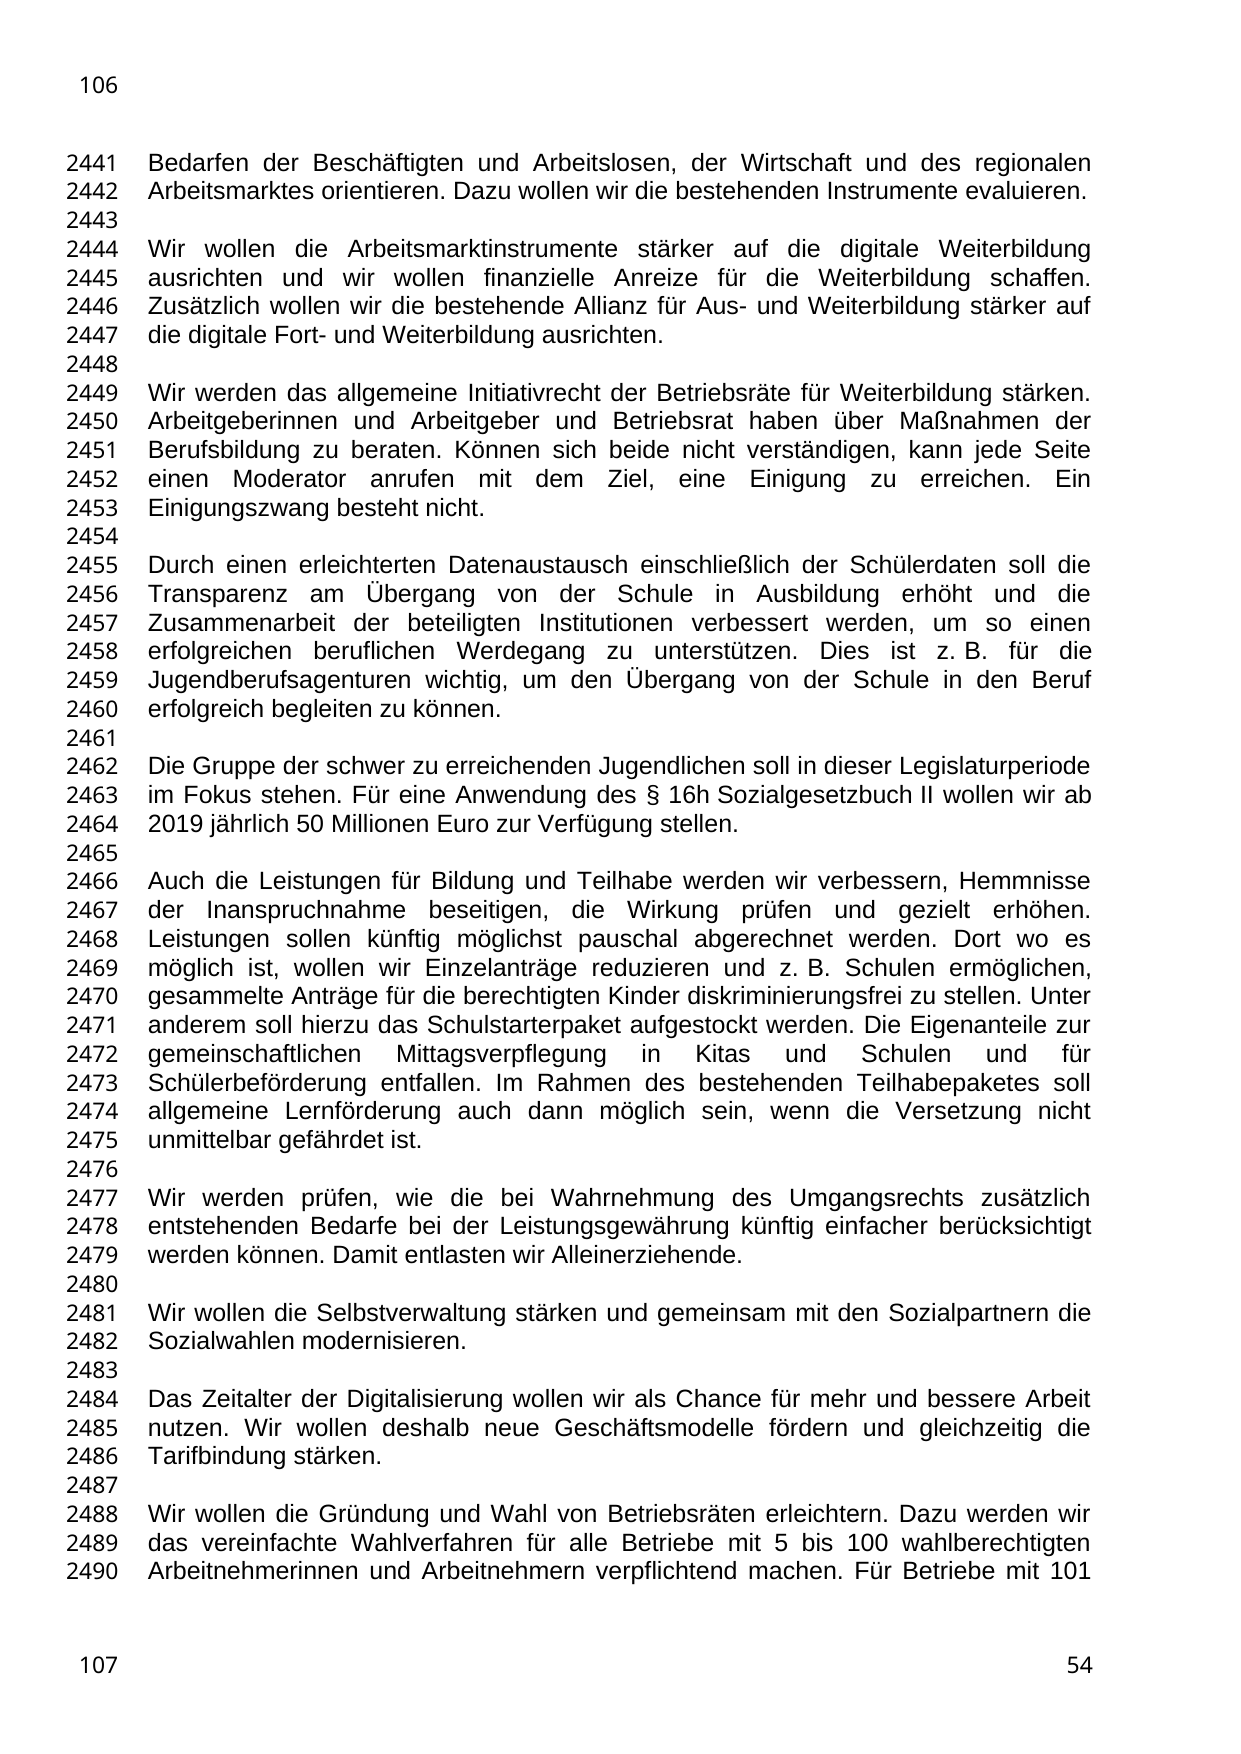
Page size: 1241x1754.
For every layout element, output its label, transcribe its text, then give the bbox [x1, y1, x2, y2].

text Wir werden prüfen, wie die bei Wahrnehmung des Umgangsrechts zusätzlich entstehenden Bedarfe bei der Leistungsgewährung künftig einfacher berücksichtigt werden können. Damit entlasten wir Alleinerziehende. [148, 1183, 1093, 1269]
text Durch einen erleichterten Datenaustausch einschließlich der Schülerdaten soll die Transparenz am Übergang von der Schule in Ausbildung erhöht und die Zusammenarbeit der beteiligten Institutionen verbessert werden, um so einen erfolgreichen beruflichen Werdegang zu unterstützen. Dies ist z. B. für die Jugendberufsagenturen wichtig, um den Übergang von der Schule in den Beruf erfolgreich begleiten zu können. [148, 550, 1093, 723]
text Wir wollen die Selbstverwaltung stärken und gemeinsam mit den Sozialpartnern die Sozialwahlen modernisieren. [148, 1298, 1093, 1355]
text Das Zeitalter der Digitalisierung wollen wir als Chance für mehr und bessere Arbeit nutzen. Wir wollen deshalb neue Geschäftsmodelle fördern und gleichzeitig die Tarifbindung stärken. [148, 1384, 1093, 1470]
text Wir wollen die Arbeitsmarktinstrumente stärker auf die digitale Weiterbildung ausrichten und wir wollen finanzielle Anreize für die Weiterbildung schaffen. Zusätzlich wollen wir die bestehende Allianz für Aus- und Weiterbildung stärker auf die digitale Fort- und Weiterbildung ausrichten. [148, 234, 1093, 349]
text Die Gruppe der schwer zu erreichenden Jugendlichen soll in dieser Legislaturperiode im Fokus stehen. Für eine Anwendung des § 16h Sozialgesetzbuch II wollen wir ab 2019 jährlich 50 Millionen Euro zur Verfügung stellen. [148, 751, 1093, 838]
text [148, 1499, 1093, 1585]
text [148, 148, 1093, 205]
text Auch die Leistungen für Bildung und Teilhabe werden wir verbessern, Hemmnisse der Inanspruchnahme beseitigen, die Wirkung prüfen und gezielt erhöhen. Leistungen sollen künftig möglichst pauschal abgerechnet werden. Dort wo es möglich ist, wollen wir Einzelanträge reduzieren und z. B. Schulen ermöglichen, gesammelte Anträge für die berechtigten Kinder diskriminierungsfrei zu stellen. Unter anderem soll hierzu das Schulstarterpaket aufgestockt werden. Die Eigenanteile zur gemeinschaftlichen Mittagsverpflegung in Kitas und Schulen und für Schülerbeförderung entfallen. Im Rahmen des bestehenden Teilhabepaketes soll allgemeine Lernförderung auch dann möglich sein, wenn die Versetzung nicht unmittelbar gefährdet ist. [148, 866, 1093, 1154]
text Wir werden das allgemeine Initiativrecht der Betriebsräte für Weiterbildung stärken. Arbeitgeberinnen und Arbeitgeber und Betriebsrat haben über Maßnahmen der Berufsbildung zu beraten. Können sich beide nicht verständigen, kann jede Seite einen Moderator anrufen mit dem Ziel, eine Einigung zu erreichen. Ein Einigungszwang besteht nicht. [148, 378, 1093, 521]
